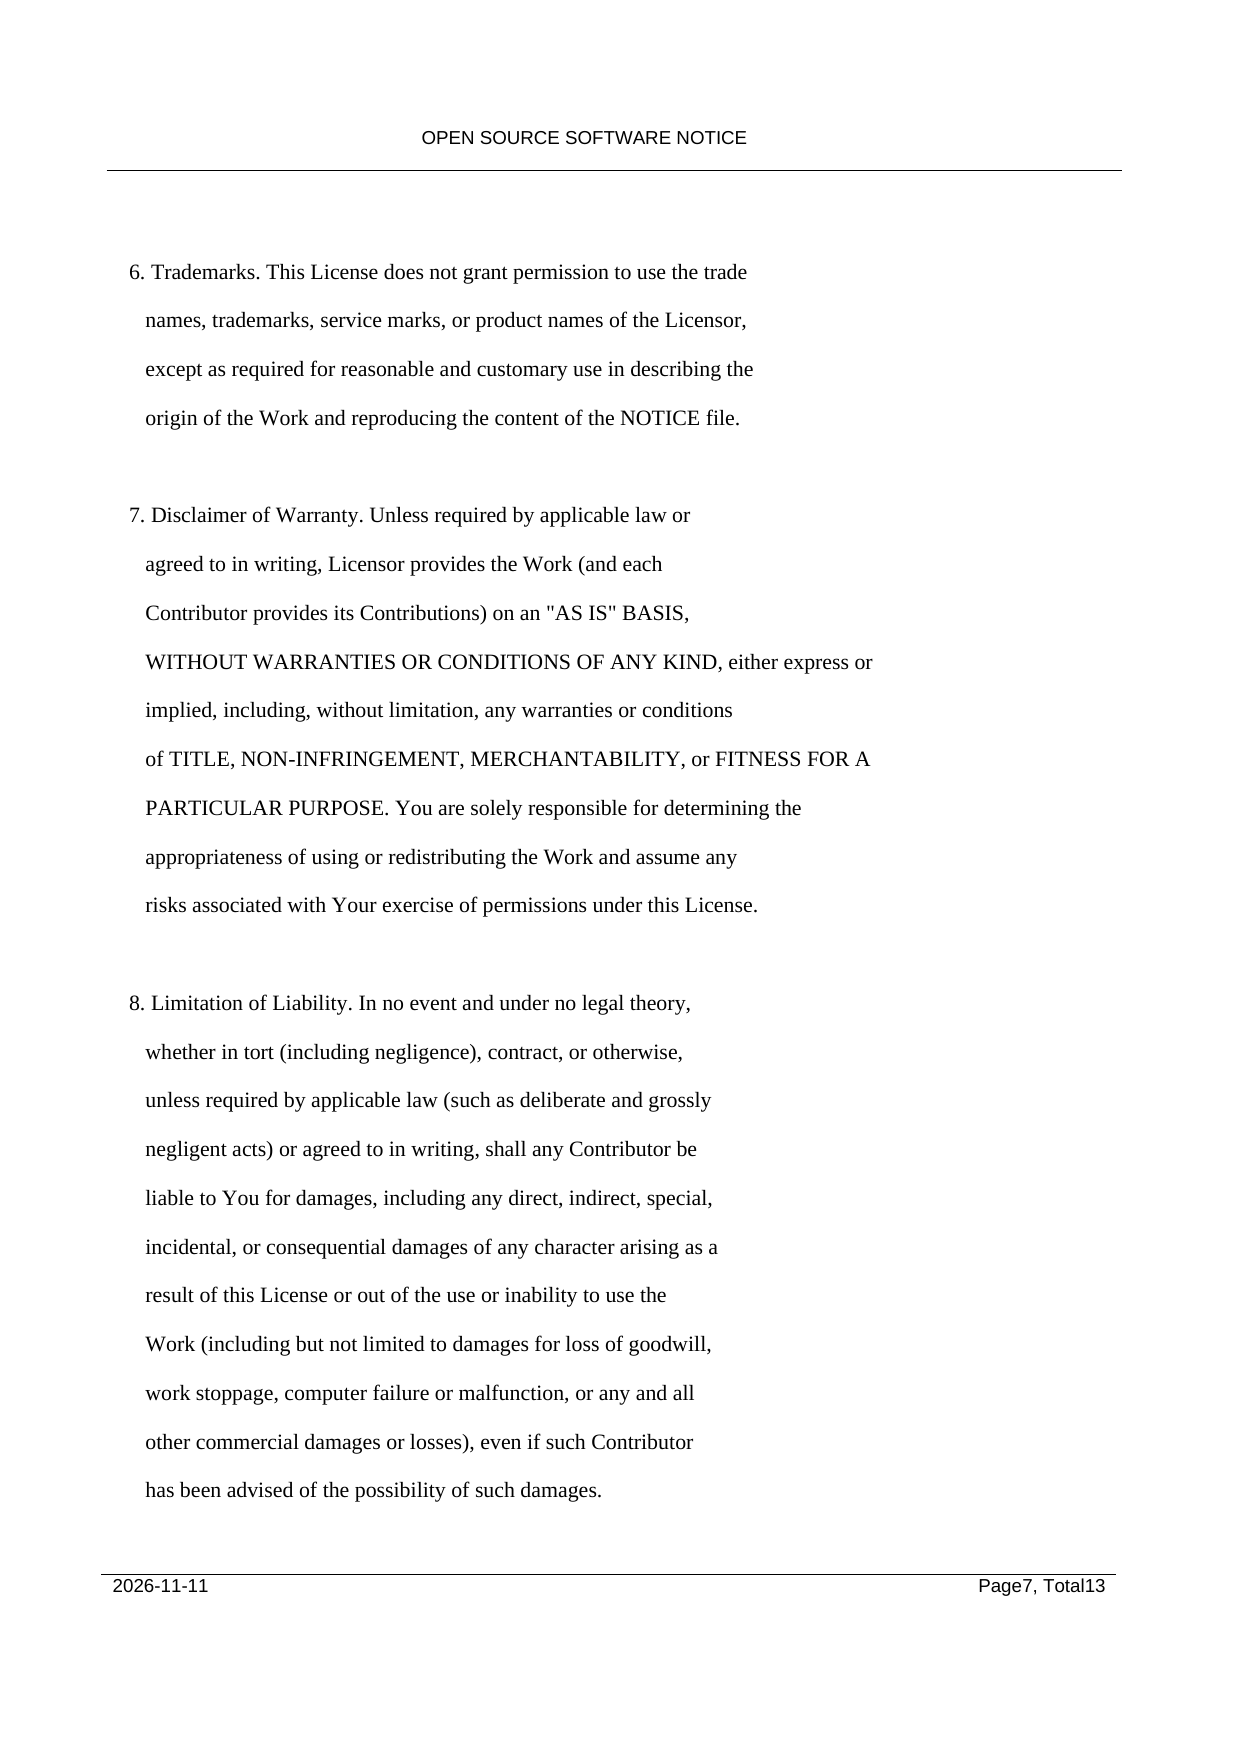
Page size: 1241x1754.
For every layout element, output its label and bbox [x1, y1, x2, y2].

text [112, 206, 1128, 1506]
